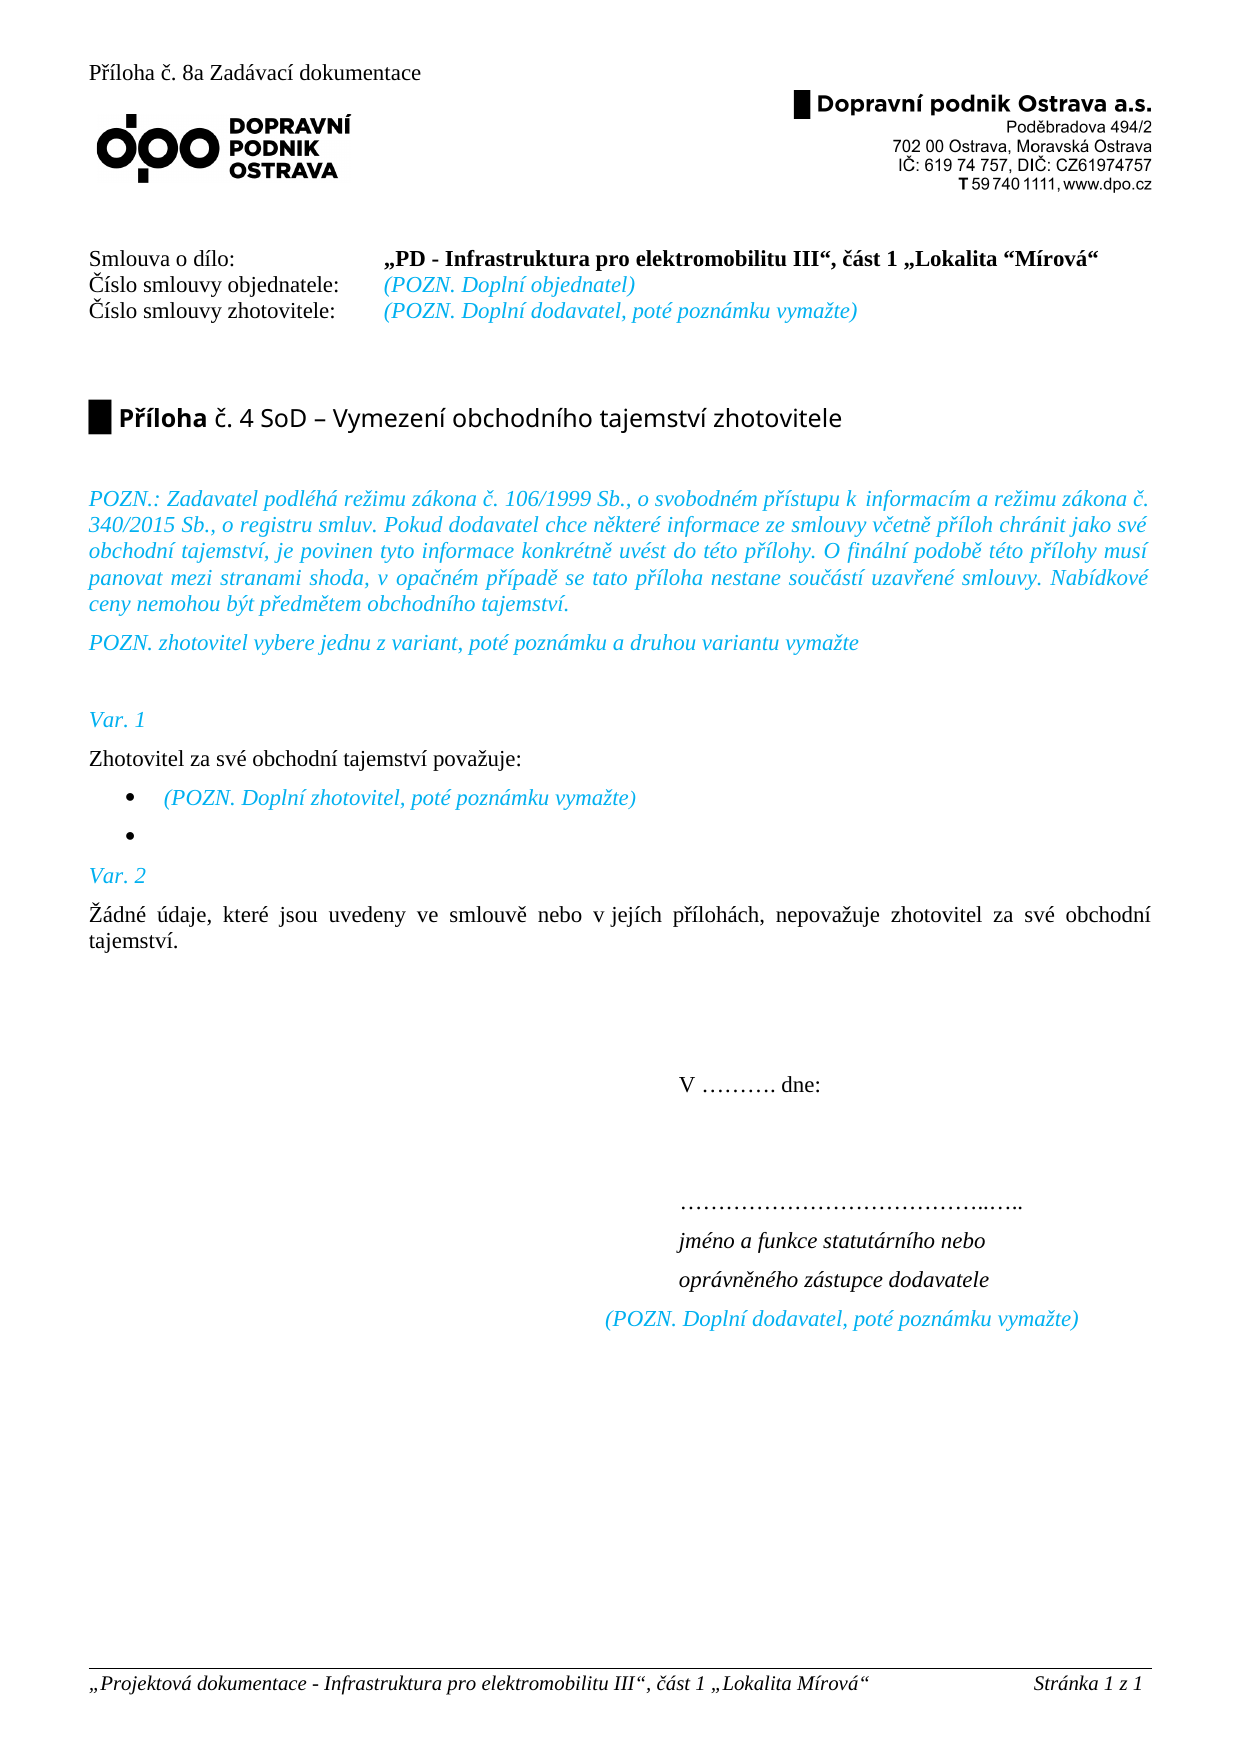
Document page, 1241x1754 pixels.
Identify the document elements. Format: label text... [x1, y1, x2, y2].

picture [96, 114, 352, 183]
text V ………. dne: [89, 1071, 1152, 1098]
text Var. 2 [89, 862, 1152, 888]
text Číslo smlouvy objednatele: (POZN. Doplní objednatel) [89, 271, 1152, 298]
picture [793, 90, 1152, 193]
text oprávněného zástupce dodavatele [605, 1266, 1152, 1292]
text Smlouva o dílo: „PD - Infrastruktura pro elektromobilitu III“, část 1 „Lokalita “Mírová“ [89, 245, 1152, 271]
picture [122, 523, 128, 532]
list (POZN. Doplní zhotovitel, poté poznámku vymažte) [126, 784, 1152, 811]
text POZN.: Zadavatel podléhá režimu zákona č. 106/1999 Sb., o svobodném přístupu k informacím a režimu zákona č. 340/2015 Sb., o registru smluv. Pokud dodavatel chce některé informace ze smlouvy včetně příloh chránit jako své obchodní tajemství, je povinen tyto informace konkrétně uvést do této přílohy. O finální podobě této přílohy musí panovat mezi stranami shoda, v opačném případě se tato příloha nestane součástí uzavřené smlouvy. Nabídkové ceny nemohou být předmětem obchodního tajemství. [89, 484, 1152, 616]
text Číslo smlouvy zhotovitele: (POZN. Doplní dodavatel, poté poznámku vymažte) [89, 298, 1152, 324]
text (POZN. Doplní dodavatel, poté poznámku vymažte) [605, 1304, 1152, 1331]
text …………………………………..….. [89, 1188, 1152, 1214]
text Var. 1 [89, 707, 1152, 733]
text jméno a funkce statutárního nebo [89, 1227, 1152, 1253]
text POZN. zhotovitel vybere jednu z variant, poté poznámku a druhou variantu vymažte [89, 629, 1152, 655]
text Žádné údaje, které jsou uvedeny ve smlouvě nebo v jejích přílohách, nepovažuje zhotovitel za své obchodní tajemství. [89, 901, 1152, 953]
subtitle Příloha č. 4 SoD – Vymezení obchodního tajemství zhotovitele [89, 399, 1152, 434]
text Zhotovitel za své obchodní tajemství považuje: [89, 745, 1152, 772]
